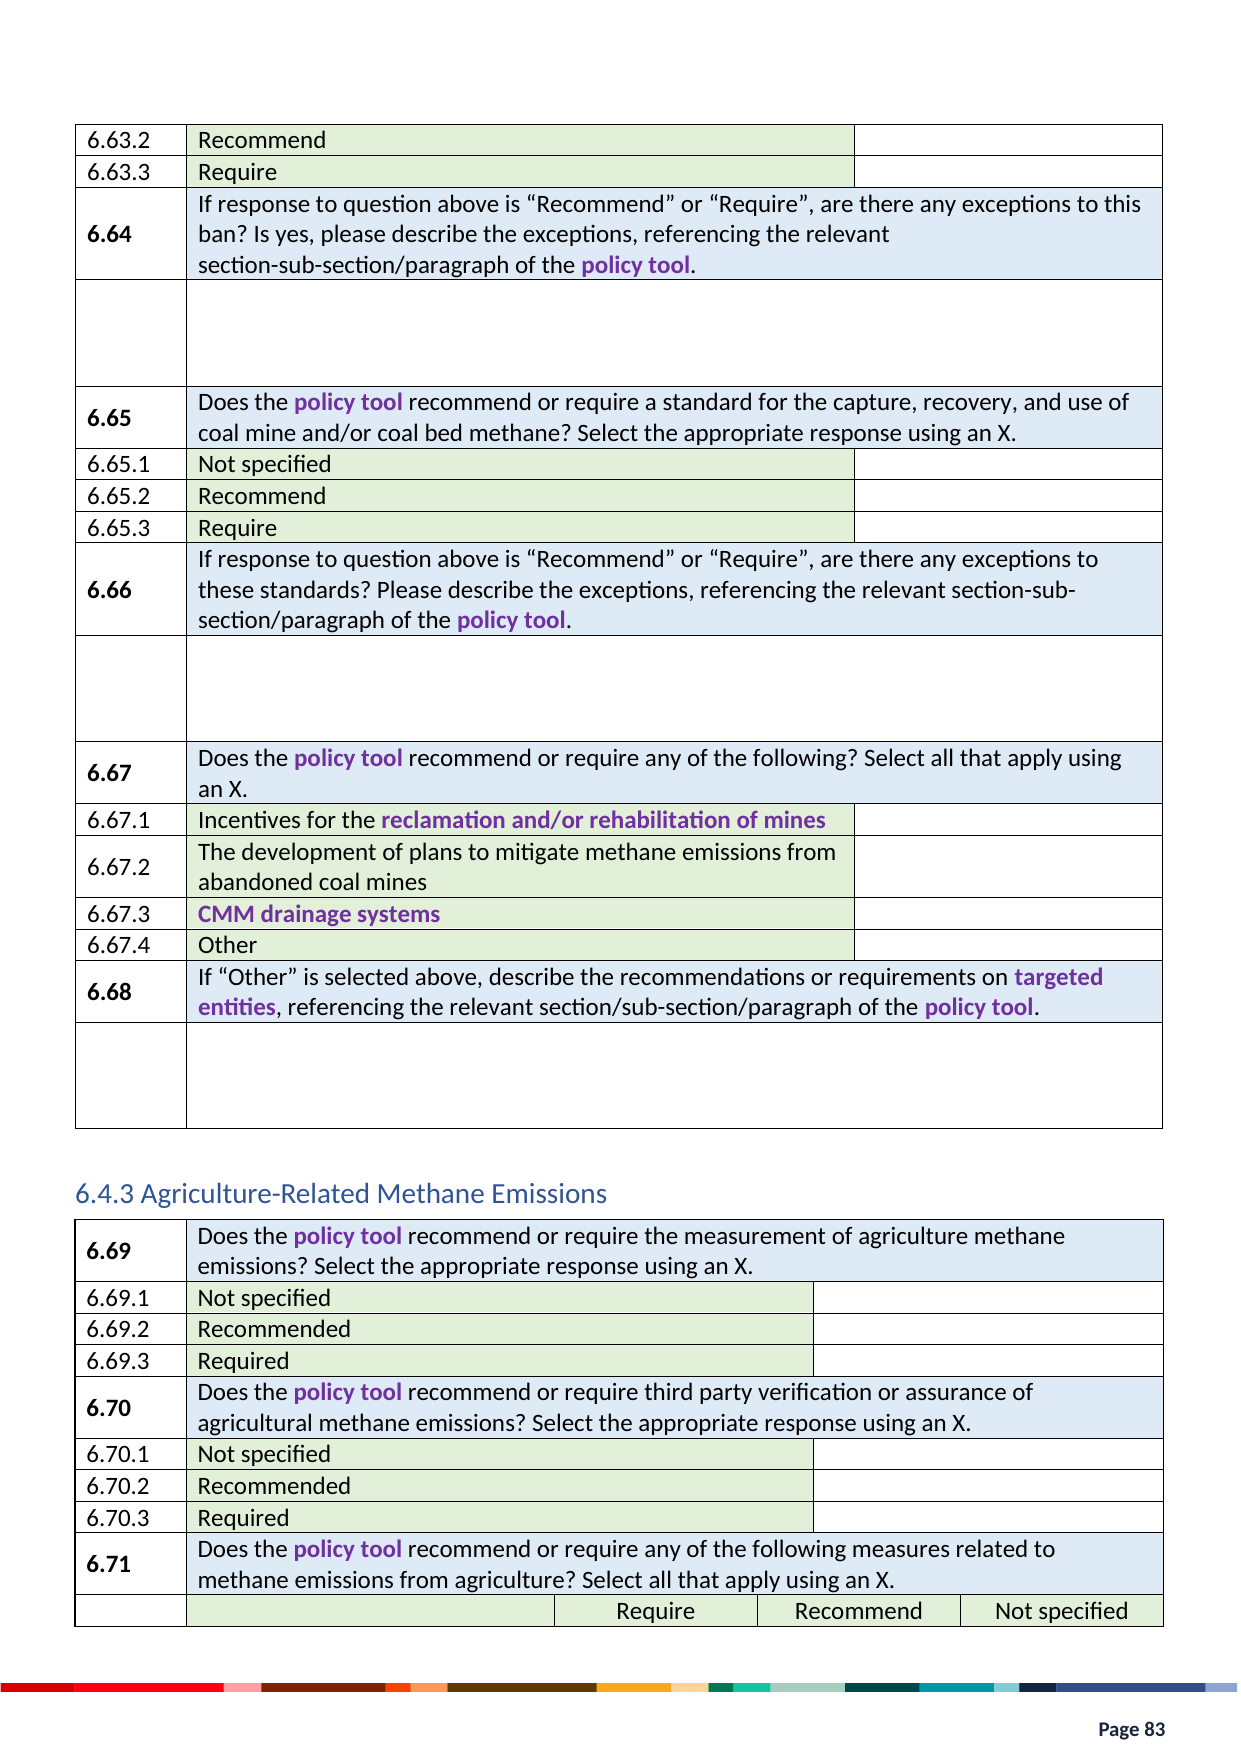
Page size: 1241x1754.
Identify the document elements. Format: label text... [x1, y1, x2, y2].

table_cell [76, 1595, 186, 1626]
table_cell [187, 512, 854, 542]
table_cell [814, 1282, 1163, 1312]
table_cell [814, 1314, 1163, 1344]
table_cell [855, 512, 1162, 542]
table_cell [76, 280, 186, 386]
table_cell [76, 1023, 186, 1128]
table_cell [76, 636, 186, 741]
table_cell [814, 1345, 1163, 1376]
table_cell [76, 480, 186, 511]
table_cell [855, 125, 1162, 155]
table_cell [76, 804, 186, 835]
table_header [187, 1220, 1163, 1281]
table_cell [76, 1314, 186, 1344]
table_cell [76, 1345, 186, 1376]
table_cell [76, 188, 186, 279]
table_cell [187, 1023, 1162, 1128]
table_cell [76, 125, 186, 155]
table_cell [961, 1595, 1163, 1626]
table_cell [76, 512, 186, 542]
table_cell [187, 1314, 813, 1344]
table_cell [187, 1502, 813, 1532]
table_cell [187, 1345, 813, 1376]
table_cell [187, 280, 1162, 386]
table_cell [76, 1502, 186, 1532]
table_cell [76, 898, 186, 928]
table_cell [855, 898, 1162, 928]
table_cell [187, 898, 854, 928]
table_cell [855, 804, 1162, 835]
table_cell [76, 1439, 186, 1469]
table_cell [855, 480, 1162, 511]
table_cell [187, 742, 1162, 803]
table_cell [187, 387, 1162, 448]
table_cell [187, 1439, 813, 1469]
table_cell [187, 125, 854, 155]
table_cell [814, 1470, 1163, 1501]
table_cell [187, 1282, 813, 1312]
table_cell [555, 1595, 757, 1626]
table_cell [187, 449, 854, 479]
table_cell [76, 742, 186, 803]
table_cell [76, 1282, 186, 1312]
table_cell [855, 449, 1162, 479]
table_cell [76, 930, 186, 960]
picture [0, 1683, 1236, 1692]
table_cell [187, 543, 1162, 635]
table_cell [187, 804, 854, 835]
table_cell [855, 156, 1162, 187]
subtitle 6.4.3 Agriculture-Related Methane Emissions [75, 1175, 1165, 1210]
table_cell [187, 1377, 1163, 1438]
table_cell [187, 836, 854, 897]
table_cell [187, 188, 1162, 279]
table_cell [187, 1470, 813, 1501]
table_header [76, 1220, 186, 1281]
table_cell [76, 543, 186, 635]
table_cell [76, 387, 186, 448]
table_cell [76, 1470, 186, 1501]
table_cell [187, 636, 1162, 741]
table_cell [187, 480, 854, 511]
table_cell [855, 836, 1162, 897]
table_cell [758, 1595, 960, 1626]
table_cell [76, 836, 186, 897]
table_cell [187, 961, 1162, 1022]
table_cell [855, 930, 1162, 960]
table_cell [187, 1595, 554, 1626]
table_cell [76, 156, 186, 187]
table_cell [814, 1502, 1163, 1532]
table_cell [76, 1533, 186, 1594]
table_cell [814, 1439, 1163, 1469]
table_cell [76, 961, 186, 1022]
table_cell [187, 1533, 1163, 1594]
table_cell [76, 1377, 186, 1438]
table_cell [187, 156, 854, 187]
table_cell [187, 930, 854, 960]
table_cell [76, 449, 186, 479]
